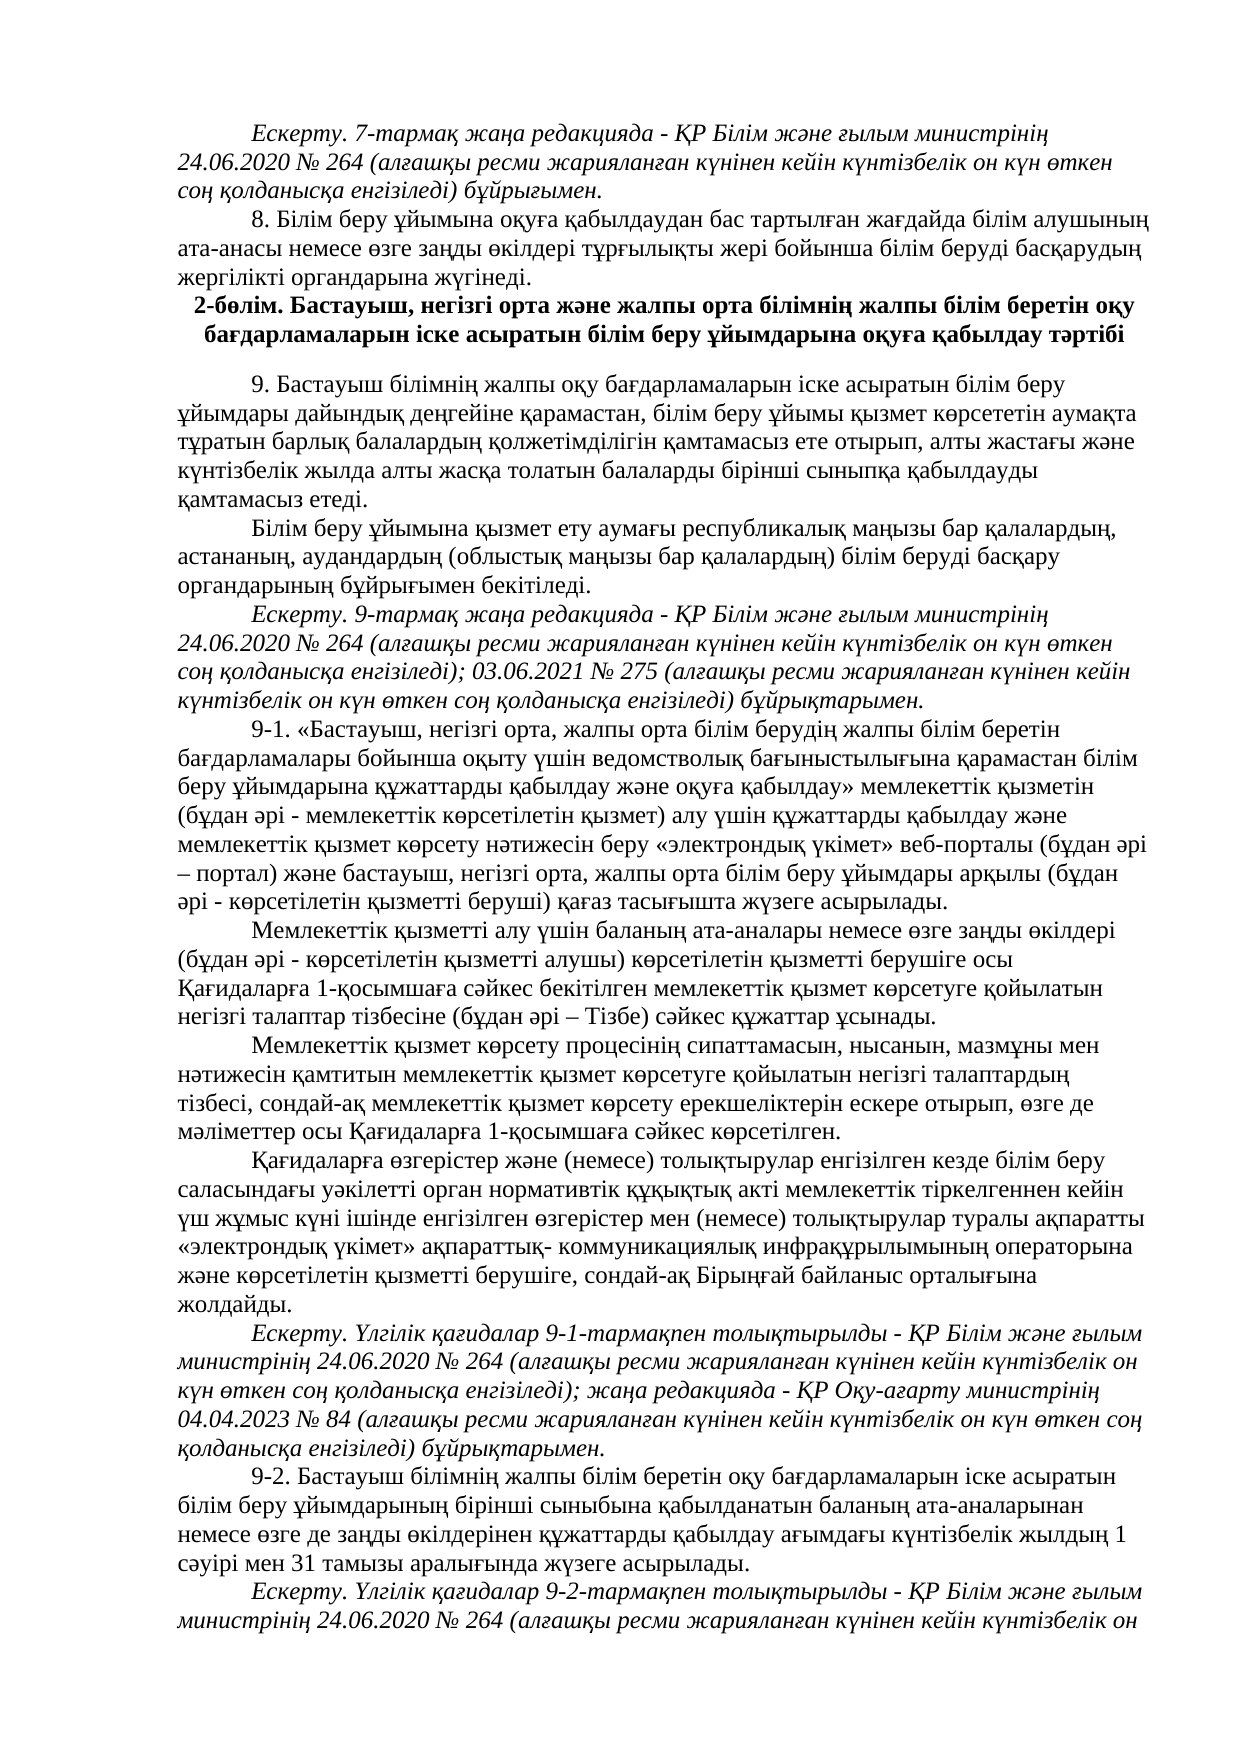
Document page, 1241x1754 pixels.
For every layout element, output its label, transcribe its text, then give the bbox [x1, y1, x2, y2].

text Мемлекеттік қызметті алу үшін баланың ата-аналары немесе өзге заңды өкілдері (бұдан әрі - көрсетілетін қызметті алушы) көрсетілетін қызметті берушіге осы Қағидаларға 1-қосымшаға сәйкес бекітілген мемлекеттік қызмет көрсетуге қойылатын негізгі талаптар тізбесіне (бұдан әрі – Тізбе) сәйкес құжаттар ұсынады. [177, 915, 1152, 1030]
text Мемлекеттік қызмет көрсету процесінің сипаттамасын, нысанын, мазмұны мен нәтижесін қамтитын мемлекеттік қызмет көрсетуге қойылатын негізгі талаптардың тізбесі, сондай-ақ мемлекеттік қызмет көрсету ерекшеліктерін ескере отырып, өзге де мәліметтер осы Қағидаларға 1-қосымшаға сәйкес көрсетілген. [177, 1030, 1152, 1145]
text 9. Бастауыш білімнің жалпы оқу бағдарламаларын іске асыратын білім беру ұйымдары дайындық деңгейіне қарамастан, білім беру ұйымы қызмет көрсететін аумақта тұратын барлық балалардың қолжетімділігін қамтамасыз ете отырып, алты жастағы және күнтізбелік жылда алты жасқа толатын балаларды бірінші сыныпқа қабылдауды қамтамасыз етеді. [177, 369, 1152, 513]
text Ескерту. 9-тармақ жаңа редакцияда - ҚР Білім және ғылым министрінің 24.06.2020 № 264 (алғашқы ресми жарияланған күнінен кейін күнтізбелік он күн өткен соң қолданысқа енгізіледі); 03.06.2021 № 275 (алғашқы ресми жарияланған күнінен кейін күнтізбелік он күн өткен соң қолданысқа енгізіледі) бұйрықтарымен. [177, 599, 1152, 714]
text Ескерту. 7-тармақ жаңа редакцияда - ҚР Білім және ғылым министрінің 24.06.2020 № 264 (алғашқы ресми жарияланған күнінен кейін күнтізбелік он күн өткен соң қолданысқа енгізіледі) бұйрығымен. [177, 118, 1152, 204]
text Ескерту. Үлгілік қағидалар 9-1-тармақпен толықтырылды - ҚР Білім және ғылым министрінің 24.06.2020 № 264 (алғашқы ресми жарияланған күнінен кейін күнтізбелік он күн өткен соң қолданысқа енгізіледі); жаңа редакцияда - ҚР Оқу-ағарту министрінің 04.04.2023 № 84 (алғашқы ресми жарияланған күнінен кейін күнтізбелік он күн өткен соң қолданысқа енгізіледі) бұйрықтарымен. [177, 1318, 1152, 1461]
text 9-2. Бастауыш білімнің жалпы білім беретін оқу бағдарламаларын іске асыратын білім беру ұйымдарының бірінші сыныбына қабылданатын баланың ата-аналарынан немесе өзге де заңды өкілдерінен құжаттарды қабылдау ағымдағы күнтізбелік жылдың 1 сәуірі мен 31 тамызы аралығында жүзеге асырылады. [177, 1461, 1152, 1576]
text 8. Білім беру ұйымына оқуға қабылдаудан бас тартылған жағдайда білім алушының ата-анасы немесе өзге заңды өкілдері тұрғылықты жері бойынша білім беруді басқарудың жергілікті органдарына жүгінеді. [177, 204, 1152, 291]
text 9-1. «Бастауыш, негізгі орта, жалпы орта білім берудің жалпы білім беретін бағдарламалары бойынша оқыту үшін ведомстволық бағыныстылығына қарамастан білім беру ұйымдарына құжаттарды қабылдау және оқуға қабылдау» мемлекеттік қызметін (бұдан әрі - мемлекеттік көрсетілетін қызмет) алу үшін құжаттарды қабылдау және мемлекеттік қызмет көрсету нәтижесін беру «электрондық үкімет» веб-порталы (бұдан әрі – портал) және бастауыш, негізгі орта, жалпы орта білім беру ұйымдары арқылы (бұдан әрі - көрсетілетін қызметті беруші) қағаз тасығышта жүзеге асырылады. [177, 714, 1152, 915]
text 2-бөлім. Бастауыш, негізгі орта және жалпы орта білімнің жалпы білім беретін оқу бағдарламаларын іске асыратын білім беру ұйымдарына оқуға қабылдау тәртібі [177, 291, 1152, 348]
text Білім беру ұйымына қызмет ету аумағы республикалық маңызы бар қалалардың, астананың, аудандардың (облыстық маңызы бар қалалардың) білім беруді басқару органдарының бұйрығымен бекітіледі. [177, 513, 1152, 599]
text Қағидаларға өзгерістер және (немесе) толықтырулар енгізілген кезде білім беру саласындағы уәкілетті орган нормативтік құқықтық акті мемлекеттік тіркелгеннен кейін үш жұмыс күні ішінде енгізілген өзгерістер мен (немесе) толықтырулар туралы ақпаратты «электрондық үкімет» ақпараттық- коммуникациялық инфрақұрылымының операторына және көрсетілетін қызметті берушіге, сондай-ақ Бірыңғай байланыс орталығына жолдайды. [177, 1145, 1152, 1318]
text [177, 1576, 1152, 1634]
